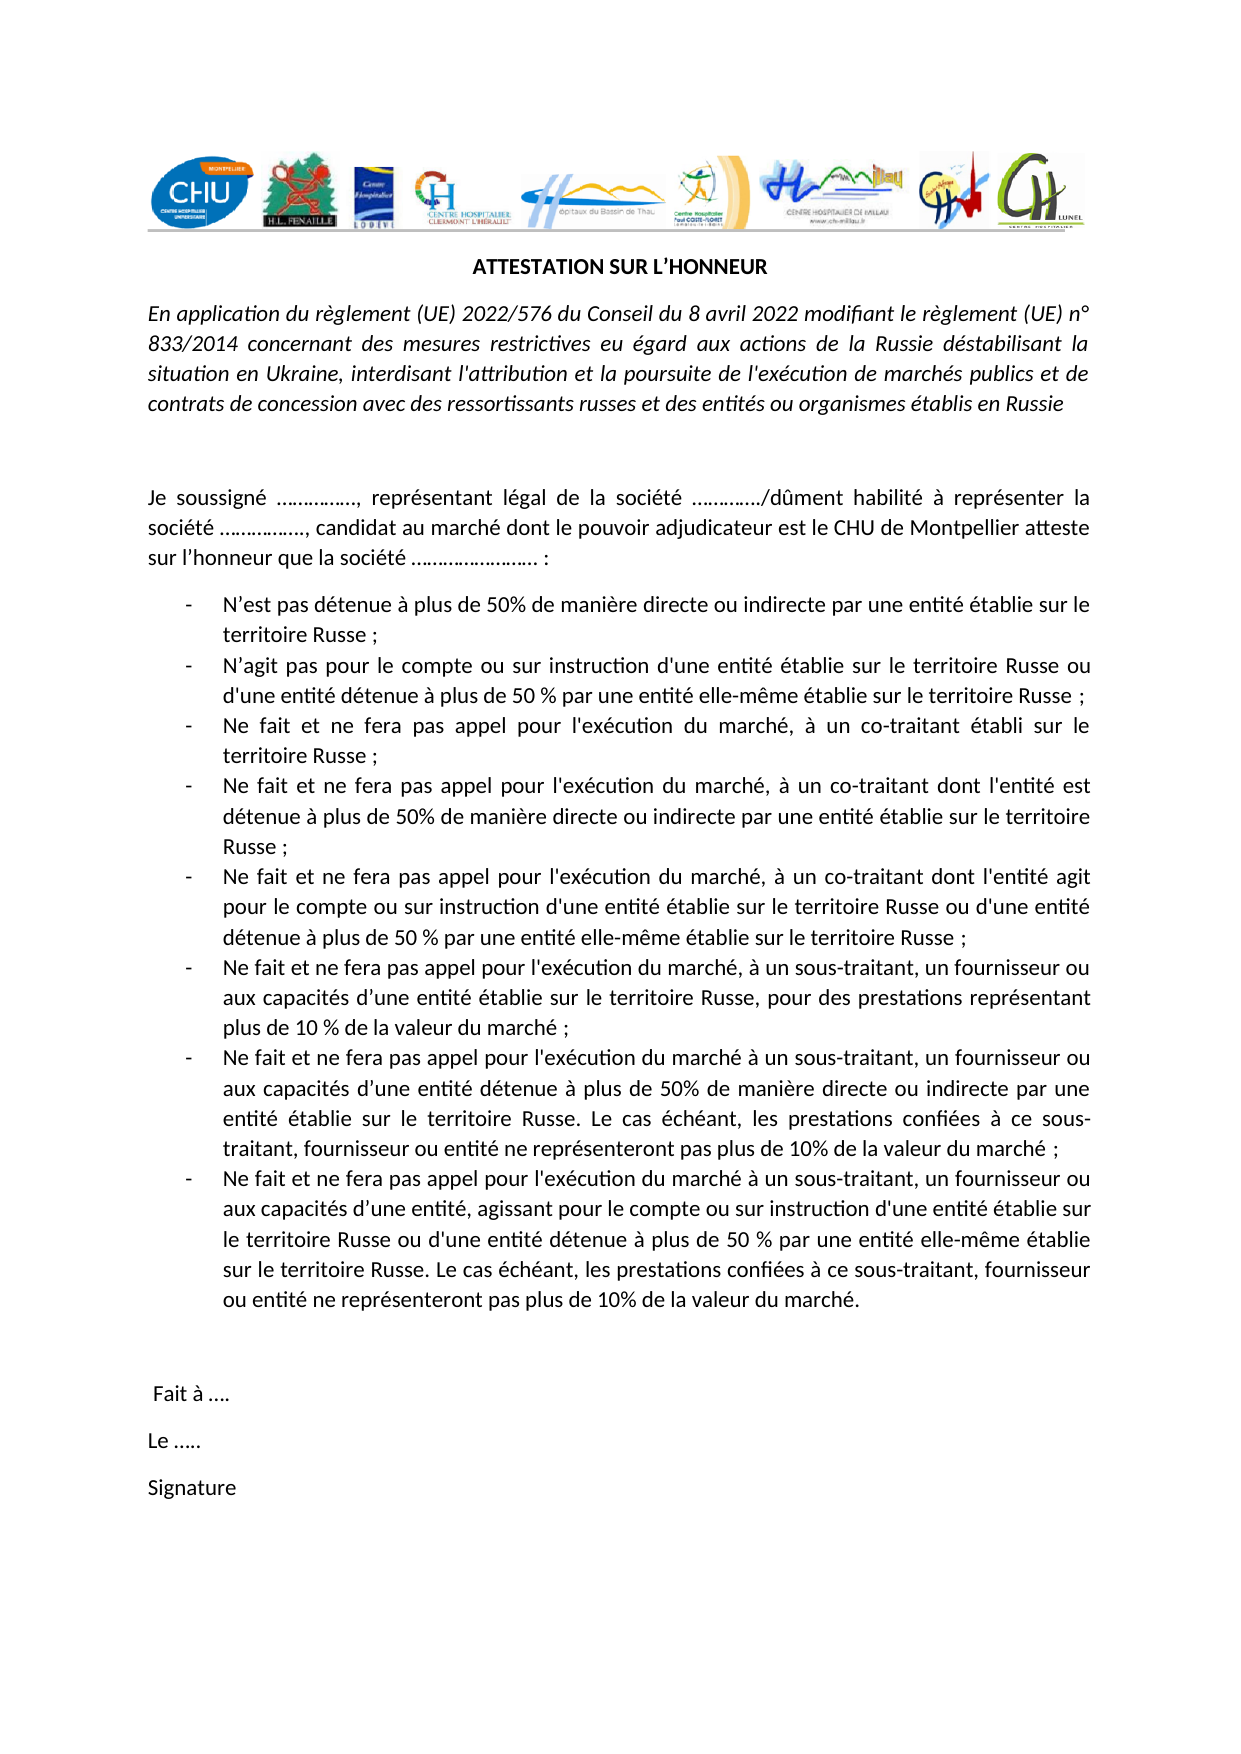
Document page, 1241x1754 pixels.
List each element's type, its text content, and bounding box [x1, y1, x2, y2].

text Le ….. [148, 1426, 1093, 1454]
text En application du règlement (UE) 2022/576 du Conseil du 8 avril 2022 modifiant le règlement (UE) n° 833/2014 concernant des mesures restrictives eu égard aux actions de la Russie déstabilisant la situation en Ukraine, interdisant l'attribution et la poursuite de l'exécution de marchés publics et de contrats de concession avec des ressortissants russes et des entités ou organismes établis en Russie [148, 299, 1093, 417]
list Ne fait et ne fera pas appel pour l'exécution du marché, à un co-traitant dont l'entité est détenue à plus de 50% de manière directe ou indirecte par une entité établie sur le territoire Russe ; [185, 772, 1093, 860]
list Ne fait et ne fera pas appel pour l'exécution du marché, à un sous-traitant, un fournisseur ou aux capacités d’une entité établie sur le territoire Russe, pour des prestations représentant plus de 10 % de la valeur du marché ; [185, 953, 1093, 1041]
list Ne fait et ne fera pas appel pour l'exécution du marché, à un co-traitant établi sur le territoire Russe ; [185, 711, 1093, 769]
text Fait à …. [148, 1379, 1093, 1407]
list Ne fait et ne fera pas appel pour l'exécution du marché, à un co-traitant dont l'entité agit pour le compte ou sur instruction d'une entité établie sur le territoire Russe ou d'une entité détenue à plus de 50 % par une entité elle-même établie sur le territoire Russe ; [185, 862, 1093, 951]
text Signature [148, 1473, 1093, 1501]
text Je soussigné ……………, représentant légal de la société …………./dûment habilité à représenter la société ……………., candidat au marché dont le pouvoir adjudicateur est le CHU de Montpellier atteste sur l’honneur que la société …………………… : [148, 483, 1093, 572]
list Ne fait et ne fera pas appel pour l'exécution du marché à un sous-traitant, un fournisseur ou aux capacités d’une entité détenue à plus de 50% de manière directe ou indirecte par une entité établie sur le territoire Russe. Le cas échéant, les prestations confiées à ce sous-traitant, fournisseur ou entité ne représenteront pas plus de 10% de la valeur du marché ; [185, 1043, 1093, 1162]
picture [147, 147, 1093, 233]
list N’est pas détenue à plus de 50% de manière directe ou indirecte par une entité établie sur le territoire Russe ; [185, 590, 1093, 649]
text ATTESTATION SUR L’HONNEUR [148, 252, 1093, 280]
list N’agit pas pour le compte ou sur instruction d'une entité établie sur le territoire Russe ou d'une entité détenue à plus de 50 % par une entité elle-même établie sur le territoire Russe ; [185, 651, 1093, 709]
list Ne fait et ne fera pas appel pour l'exécution du marché à un sous-traitant, un fournisseur ou aux capacités d’une entité, agissant pour le compte ou sur instruction d'une entité établie sur le territoire Russe ou d'une entité détenue à plus de 50 % par une entité elle-même établie sur le territoire Russe. Le cas échéant, les prestations confiées à ce sous-traitant, fournisseur ou entité ne représenteront pas plus de 10% de la valeur du marché. [185, 1164, 1093, 1313]
